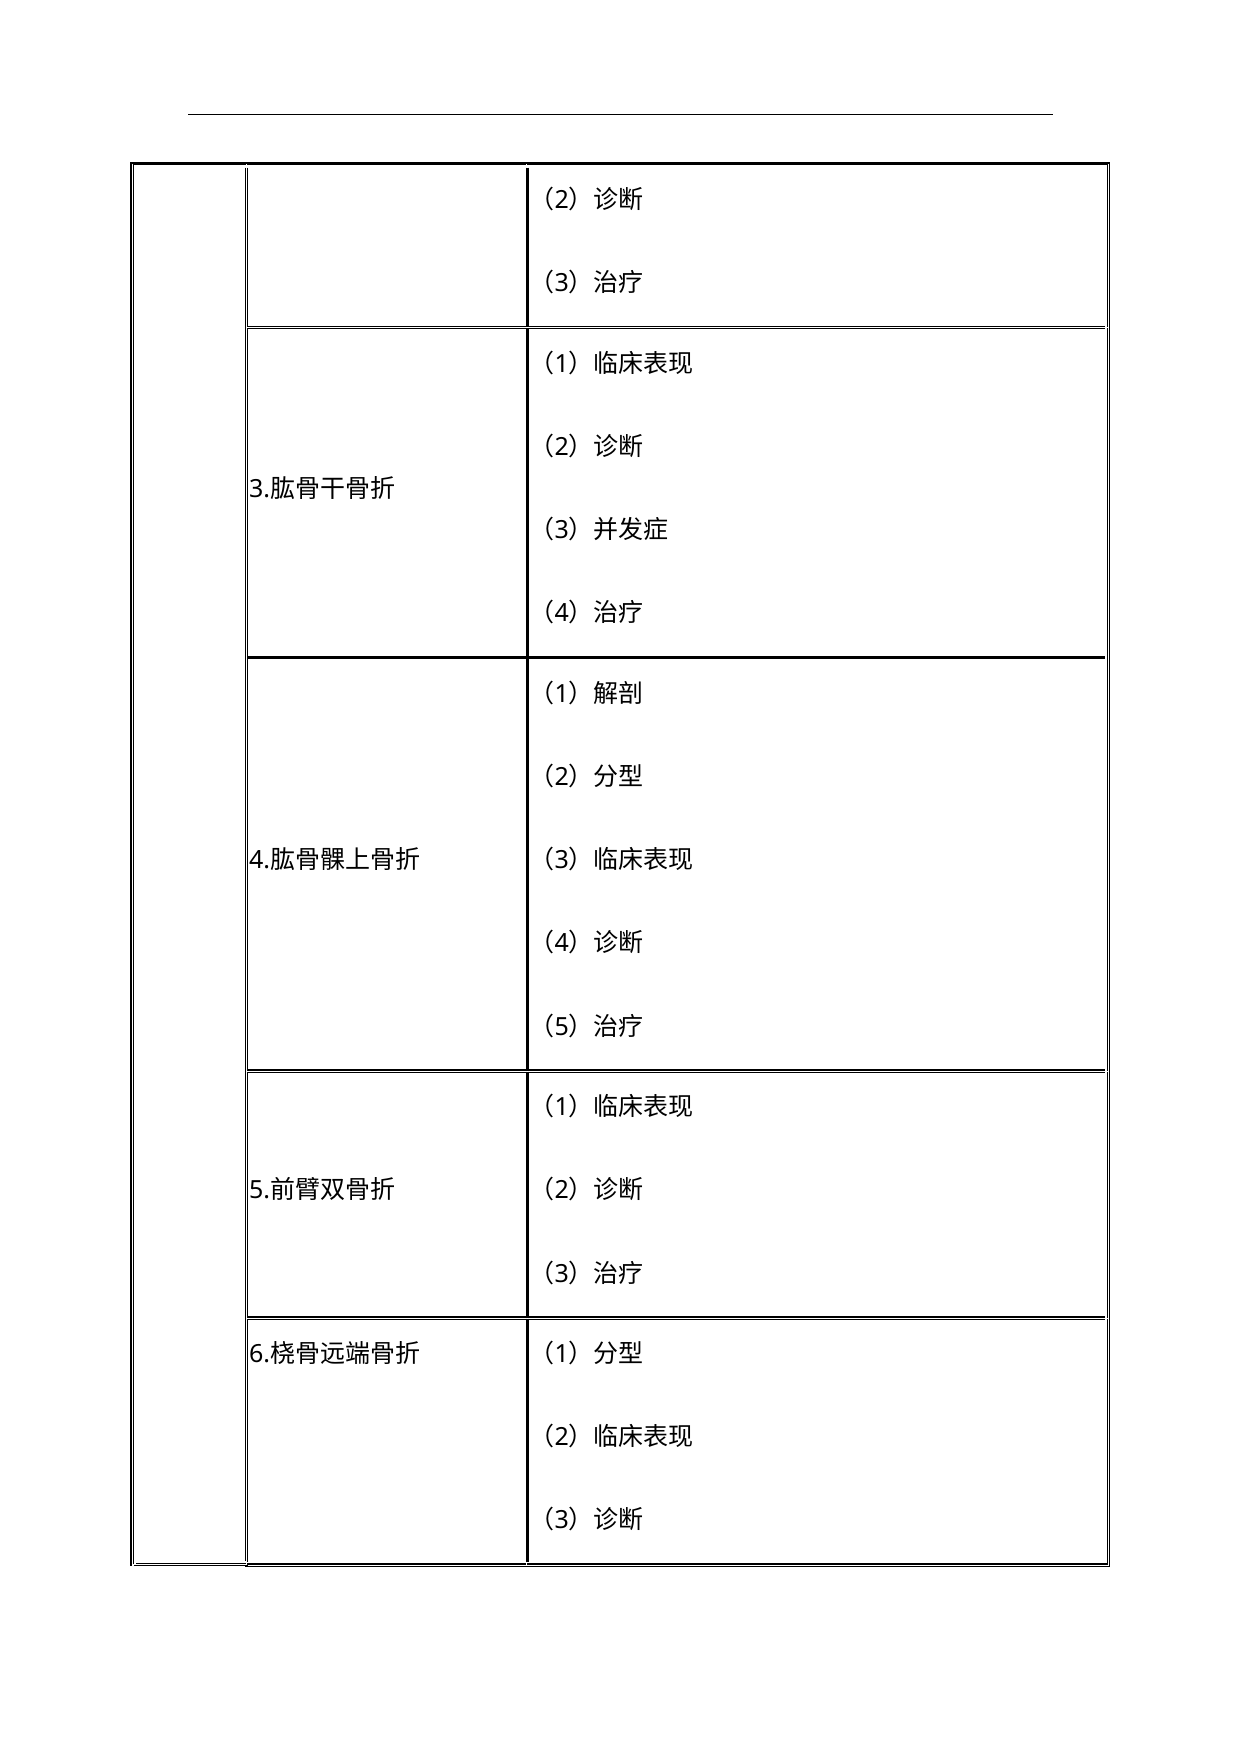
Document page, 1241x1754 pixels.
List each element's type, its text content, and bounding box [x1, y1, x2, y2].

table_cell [527, 1316, 1107, 1563]
table_cell 3.肱骨干骨折 [248, 329, 526, 656]
table_cell 5.前臂双骨折 [248, 1073, 526, 1316]
table_cell 2.肱骨近端骨折 [247, 164, 527, 326]
table_cell （1）临床表现 （2）诊断 （3）治疗 [529, 1069, 1107, 1316]
table_cell （1）解剖概要 （2）诊断 （3）治疗 [527, 165, 1107, 326]
table_cell （1）临床表现 （2）诊断 （3）并发症 （4）治疗 [527, 326, 1108, 656]
table_cell 6.桡骨远端骨折 [247, 1320, 527, 1563]
table_cell （1）解剖 （2）分型 （3）临床表现 （4）诊断 （5）治疗 [529, 656, 1107, 1069]
table_cell 4.肱骨髁上骨折 [248, 659, 526, 1069]
